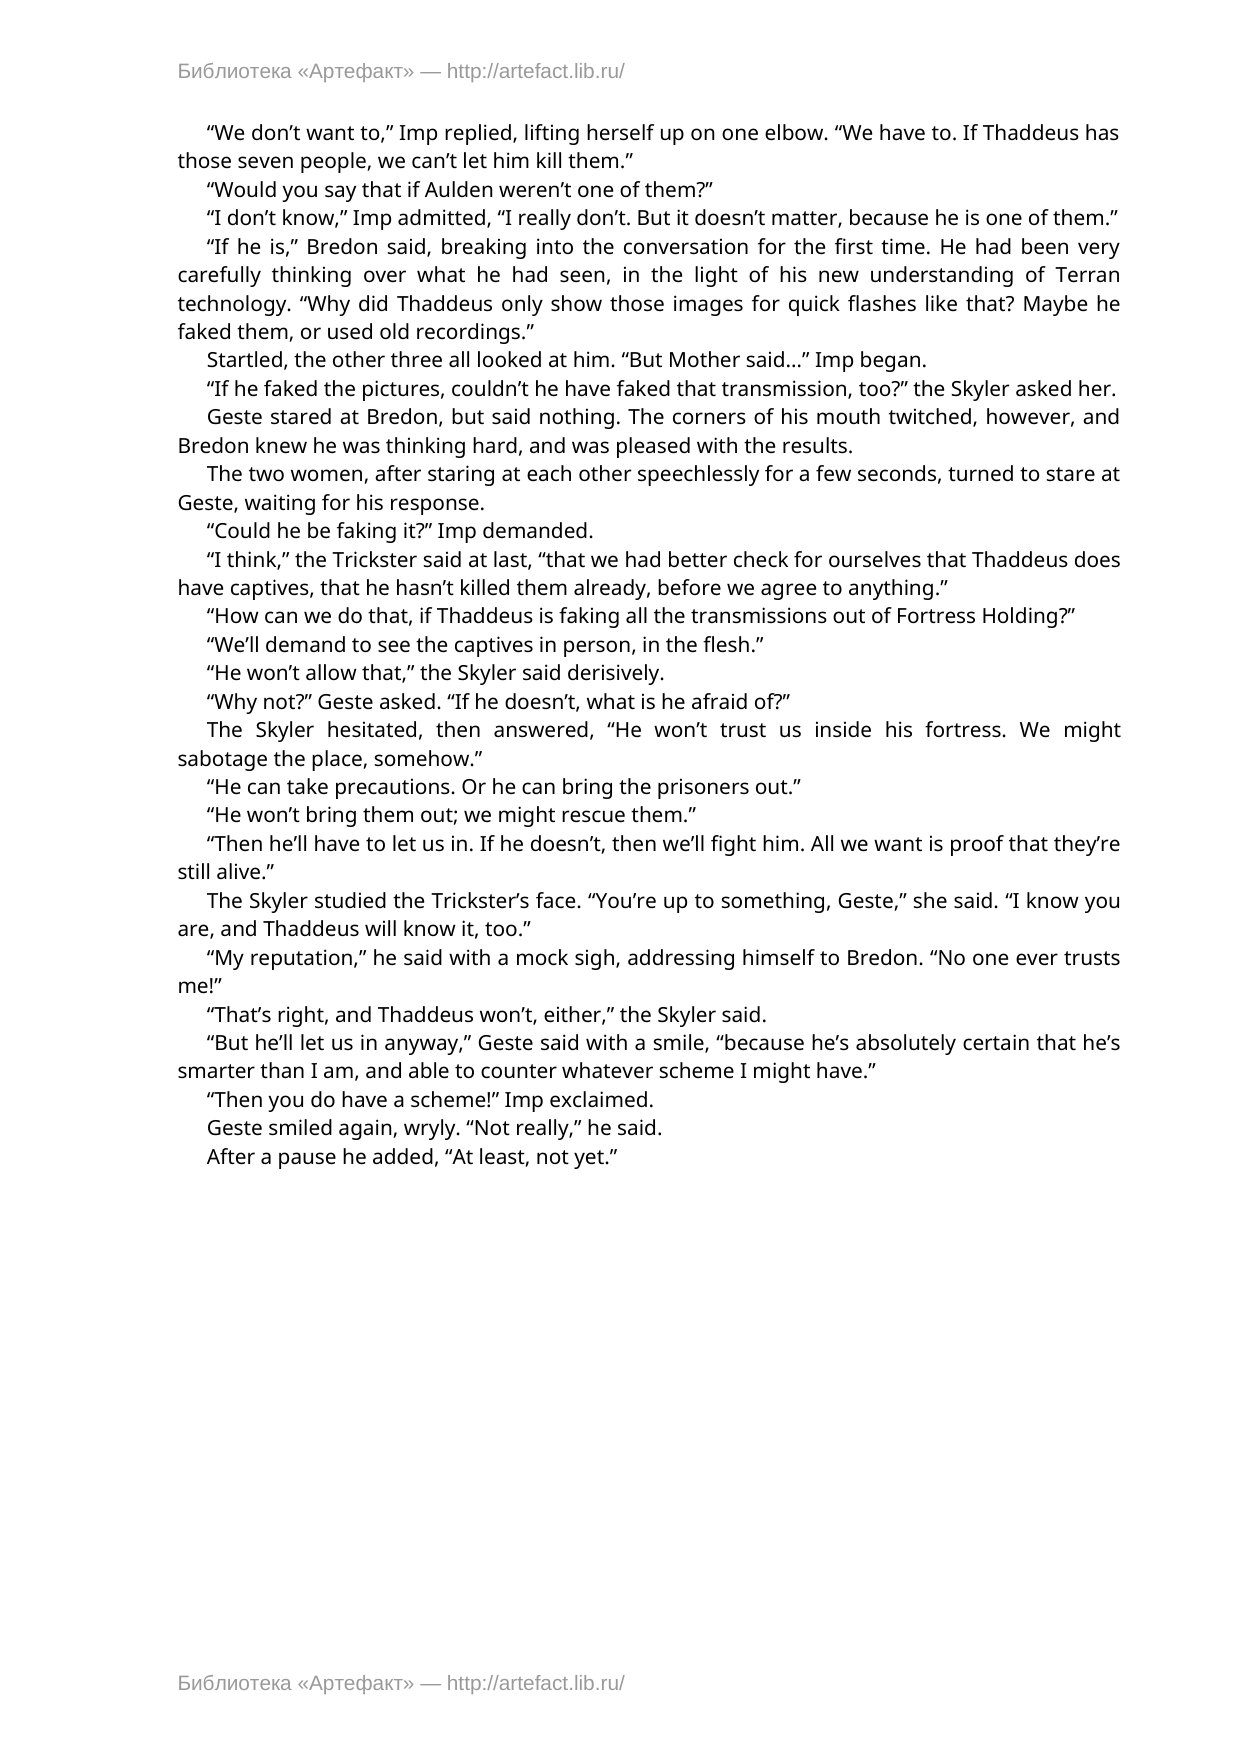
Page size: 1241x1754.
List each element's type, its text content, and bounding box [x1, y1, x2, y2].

text Startled, the other three all looked at him. “But Mother said…” Imp began. [177, 346, 1122, 374]
text “I don’t know,” Imp admitted, “I really don’t. But it doesn’t matter, because he is one of them.” [177, 203, 1122, 232]
text Geste smiled again, wryly. “Not really,” he said. [177, 1113, 1122, 1142]
text The Skyler studied the Trickster’s face. “You’re up to something, Geste,” she said. “I know you are, and Thaddeus will know it, too.” [177, 886, 1122, 943]
text “How can we do that, if Thaddeus is faking all the transmissions out of Fortress Holding?” [177, 602, 1122, 630]
text “I think,” the Trickster said at last, “that we had better check for ourselves that Thaddeus does have captives, that he hasn’t killed them already, before we agree to anything.” [177, 545, 1122, 602]
text The two women, after staring at each other speechlessly for a few seconds, turned to stare at Geste, waiting for his response. [177, 459, 1122, 516]
text “Then he’ll have to let us in. If he doesn’t, then we’ll fight him. All we want is proof that they’re still alive.” [177, 829, 1122, 886]
text “Could he be faking it?” Imp demanded. [177, 516, 1122, 545]
text “He won’t allow that,” the Skyler said derisively. [177, 658, 1122, 687]
text The Skyler hesitated, then answered, “He won’t trust us inside his fortress. We might sabotage the place, somehow.” [177, 715, 1122, 772]
text After a pause he added, “At least, not yet.” [177, 1142, 1122, 1170]
text “If he faked the pictures, couldn’t he have faked that transmission, too?” the Skyler asked her. [177, 374, 1122, 402]
text “We’ll demand to see the captives in person, in the flesh.” [177, 630, 1122, 658]
text “If he is,” Bredon said, breaking into the conversation for the first time. He had been very carefully thinking over what he had seen, in the light of his new understanding of Terran technology. “Why did Thaddeus only show those images for quick flashes like that? Maybe he faked them, or used old recordings.” [177, 232, 1122, 346]
text “Why not?” Geste asked. “If he doesn’t, what is he afraid of?” [177, 687, 1122, 715]
text “He can take precautions. Or he can bring the prisoners out.” [177, 772, 1122, 801]
text “We don’t want to,” Imp replied, lifting herself up on one elbow. “We have to. If Thaddeus has those seven people, we can’t let him kill them.” [177, 118, 1122, 175]
text “He won’t bring them out; we might rescue them.” [177, 801, 1122, 829]
text “Would you say that if Aulden weren’t one of them?” [177, 175, 1122, 203]
text “Then you do have a scheme!” Imp exclaimed. [177, 1085, 1122, 1113]
text Geste stared at Bredon, but said nothing. The corners of his mouth twitched, however, and Bredon knew he was thinking hard, and was pleased with the results. [177, 402, 1122, 459]
text “That’s right, and Thaddeus won’t, either,” the Skyler said. [177, 1000, 1122, 1028]
text “My reputation,” he said with a mock sigh, addressing himself to Bredon. “No one ever trusts me!” [177, 943, 1122, 1000]
text “But he’ll let us in anyway,” Geste said with a smile, “because he’s absolutely certain that he’s smarter than I am, and able to counter whatever scheme I might have.” [177, 1028, 1122, 1085]
